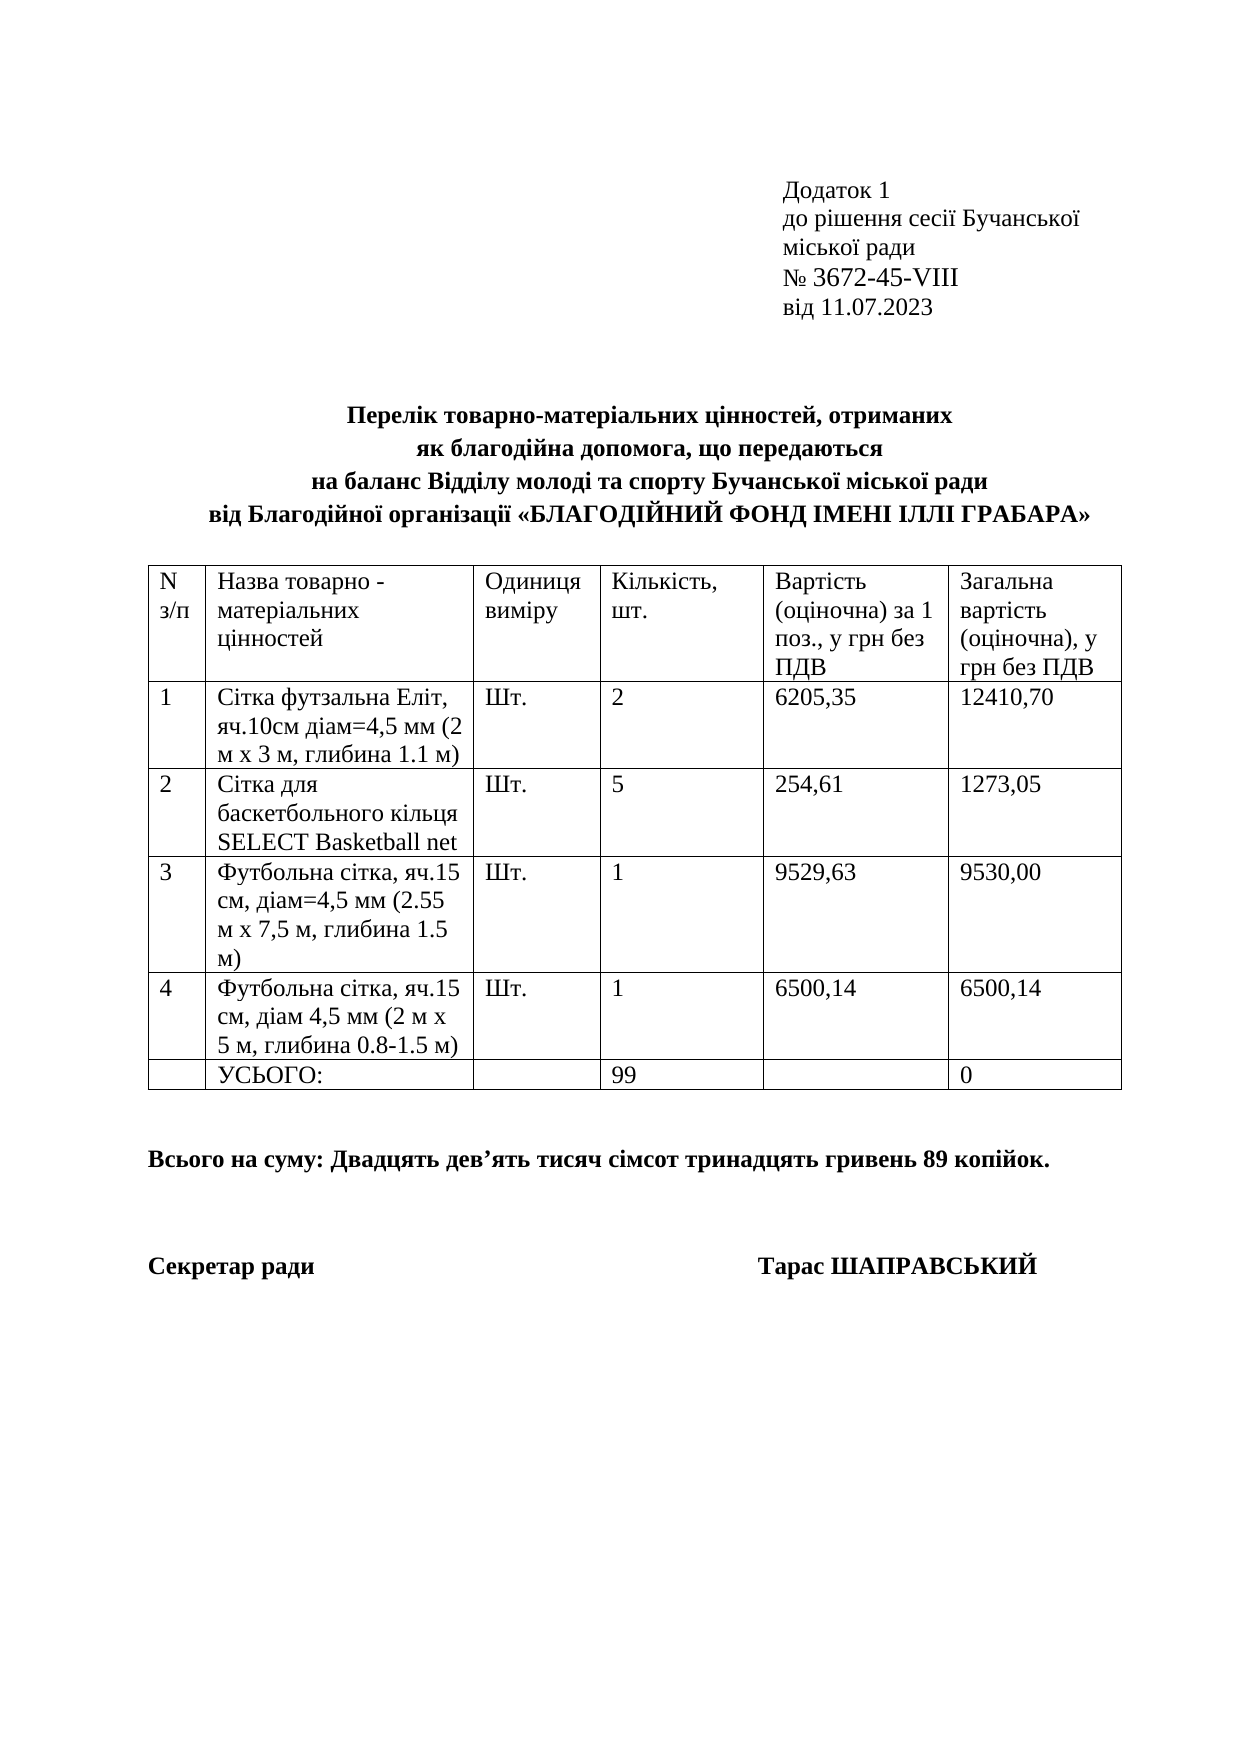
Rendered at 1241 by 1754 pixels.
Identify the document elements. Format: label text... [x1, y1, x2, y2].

text Додаток 1 [148, 175, 1152, 203]
table_cell Шт. [474, 769, 600, 856]
table_cell Сітка футзальна Еліт, яч.10см діам=4,5 мм (2 м х 3 м, глибина 1.1 м) [206, 682, 473, 768]
table_cell 9529,63 [764, 857, 948, 972]
table_cell Шт. [474, 973, 600, 1059]
table_cell 1273,05 [949, 769, 1121, 856]
table_cell 6500,14 [949, 973, 1121, 1059]
table_cell [764, 1060, 948, 1089]
table_cell Футбольна сітка, яч.15 см, діам=4,5 мм (2.55 м х 7,5 м, глибина 1.5 м) [241, 857, 473, 972]
text від 11.07.2023 [148, 292, 1152, 321]
table_cell [149, 1060, 205, 1089]
text Перелік товарно-матеріальних цінностей, отриманих [148, 400, 1152, 429]
table_cell 2 [601, 682, 763, 768]
table_cell 5 [601, 769, 763, 856]
table_cell 1 [149, 682, 205, 768]
table_cell 9530,00 [949, 857, 1121, 972]
text Секретар ради Тарас ШАПРАВСЬКИЙ [148, 1251, 1152, 1280]
table_cell Шт. [474, 857, 600, 972]
table_cell 4 [149, 973, 205, 1059]
table_cell 1 [601, 973, 763, 1059]
table_cell 6500,14 [764, 973, 948, 1059]
table_cell 254,61 [764, 769, 948, 856]
table_header Кількість, шт. [601, 566, 763, 681]
text № 3672-45-VІІІ [148, 261, 1152, 292]
table_cell 3 [149, 857, 205, 972]
text як благодійна допомога, що передаються [148, 433, 1152, 462]
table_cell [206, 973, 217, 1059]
table_cell 29713,89 [949, 1060, 1121, 1089]
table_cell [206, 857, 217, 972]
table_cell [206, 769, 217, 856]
text міської ради [148, 232, 1152, 261]
table_cell Сітка для баскетбольного кільця SELECT Basketball net [318, 769, 473, 856]
table_cell [474, 1060, 600, 1089]
table_cell 12410,70 [949, 682, 1121, 768]
table_cell 2 [149, 769, 205, 856]
table_cell 1 [601, 857, 763, 972]
table_header N з/п [149, 566, 205, 681]
table_cell 6205,35 [764, 682, 948, 768]
text від Благодійної організації «БЛАГОДІЙНИЙ ФОНД ІМЕНІ ІЛЛІ ГРАБАРА» [148, 499, 1152, 528]
table_cell Шт. [474, 682, 600, 768]
table_header Загальна вартість (оціночна), у грн без ПДВ [949, 566, 1121, 681]
text на баланс Відділу молоді та спорту Бучанської міської ради [148, 466, 1152, 495]
table_cell 9 [601, 1060, 763, 1089]
table_header Вартість (оціночна) за 1 поз., у грн без ПДВ [764, 566, 948, 681]
table_cell УСЬОГО: [206, 1060, 473, 1089]
table_header Одиниця виміру [474, 566, 600, 681]
table_header Назва товарно - матеріальних цінностей [206, 566, 473, 681]
text Всього на суму: Двадцять дев’ять тисяч сімсот тринадцять гривень 89 копійок. [148, 1144, 1152, 1172]
text до рішення сесії Бучанської [148, 203, 1152, 232]
